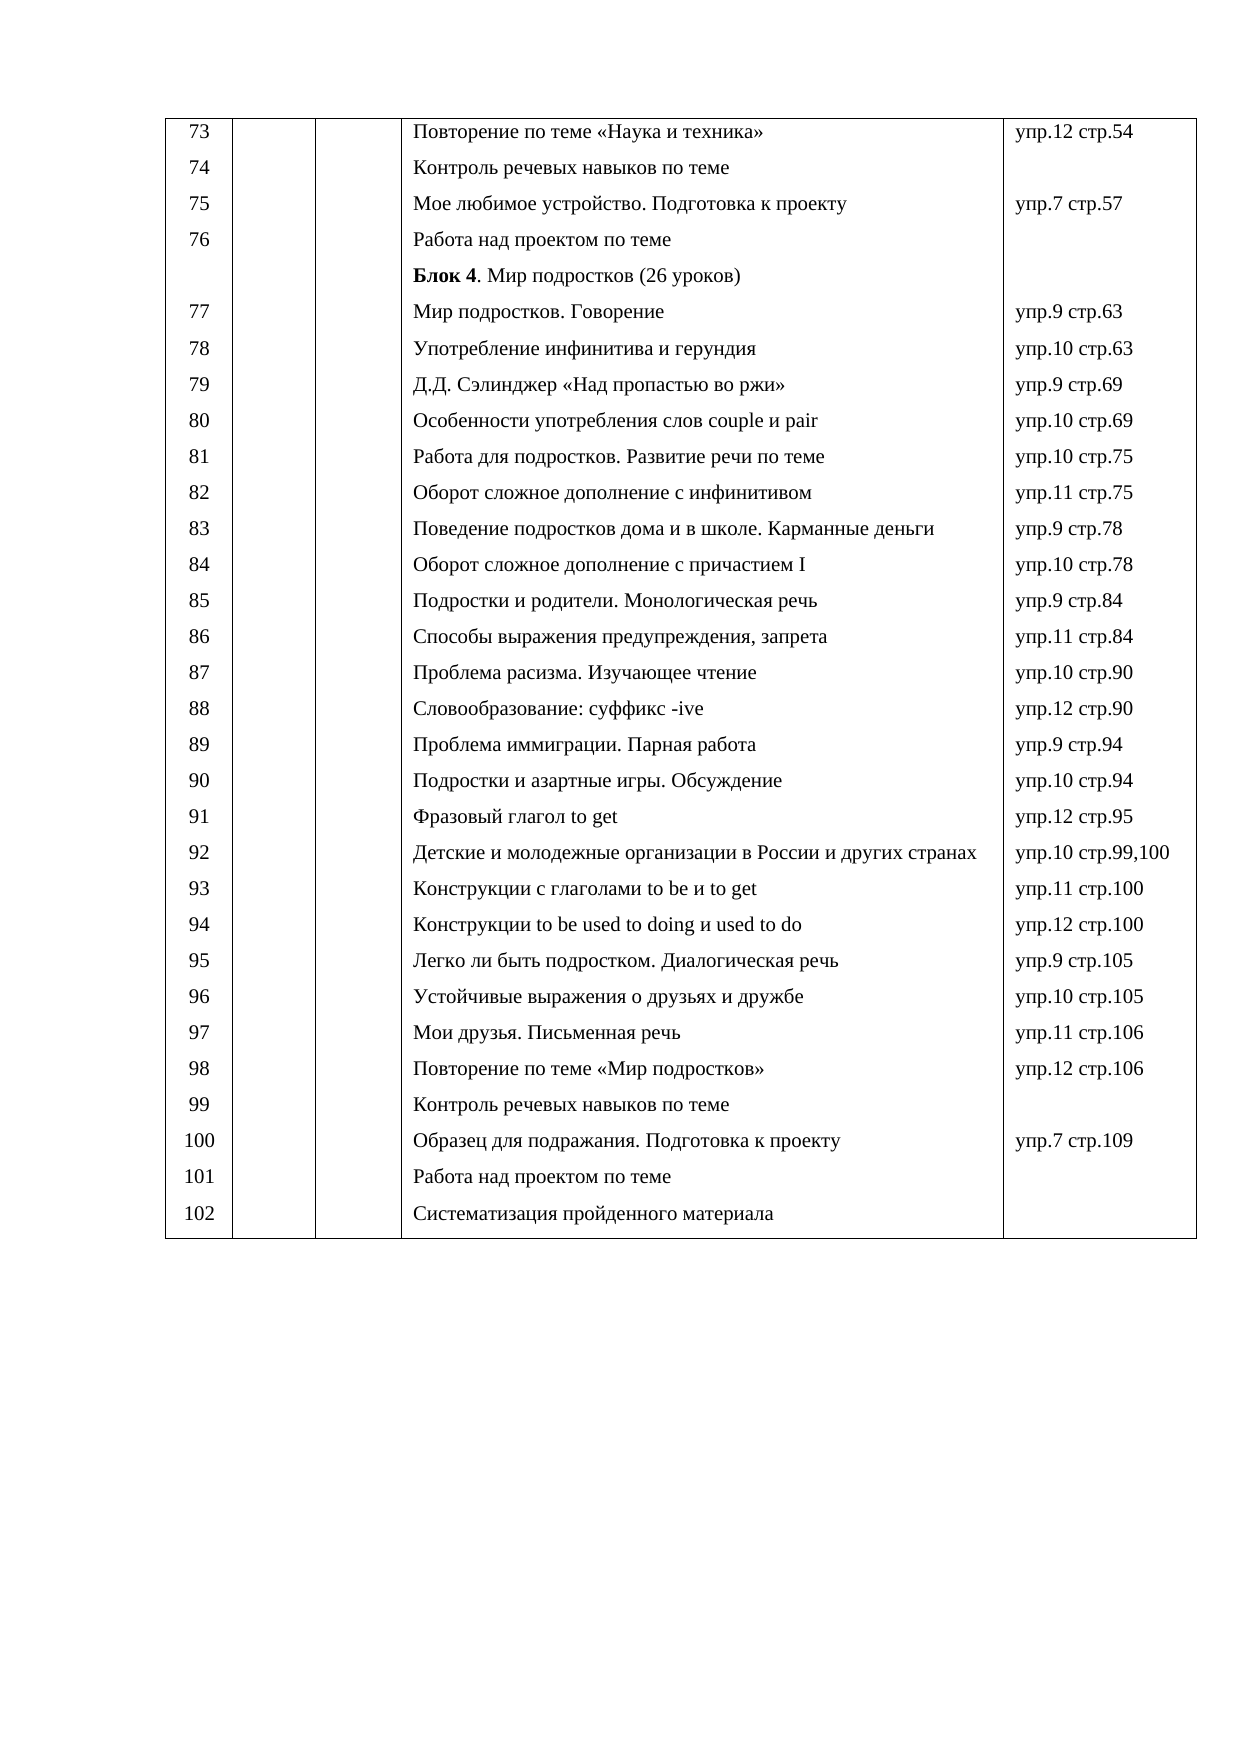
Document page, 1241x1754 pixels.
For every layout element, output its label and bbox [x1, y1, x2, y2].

table_cell [402, 119, 1003, 1238]
table_cell [233, 119, 315, 1238]
table_cell [316, 119, 401, 1238]
table_cell [1004, 119, 1196, 1238]
table_cell [166, 119, 232, 1238]
